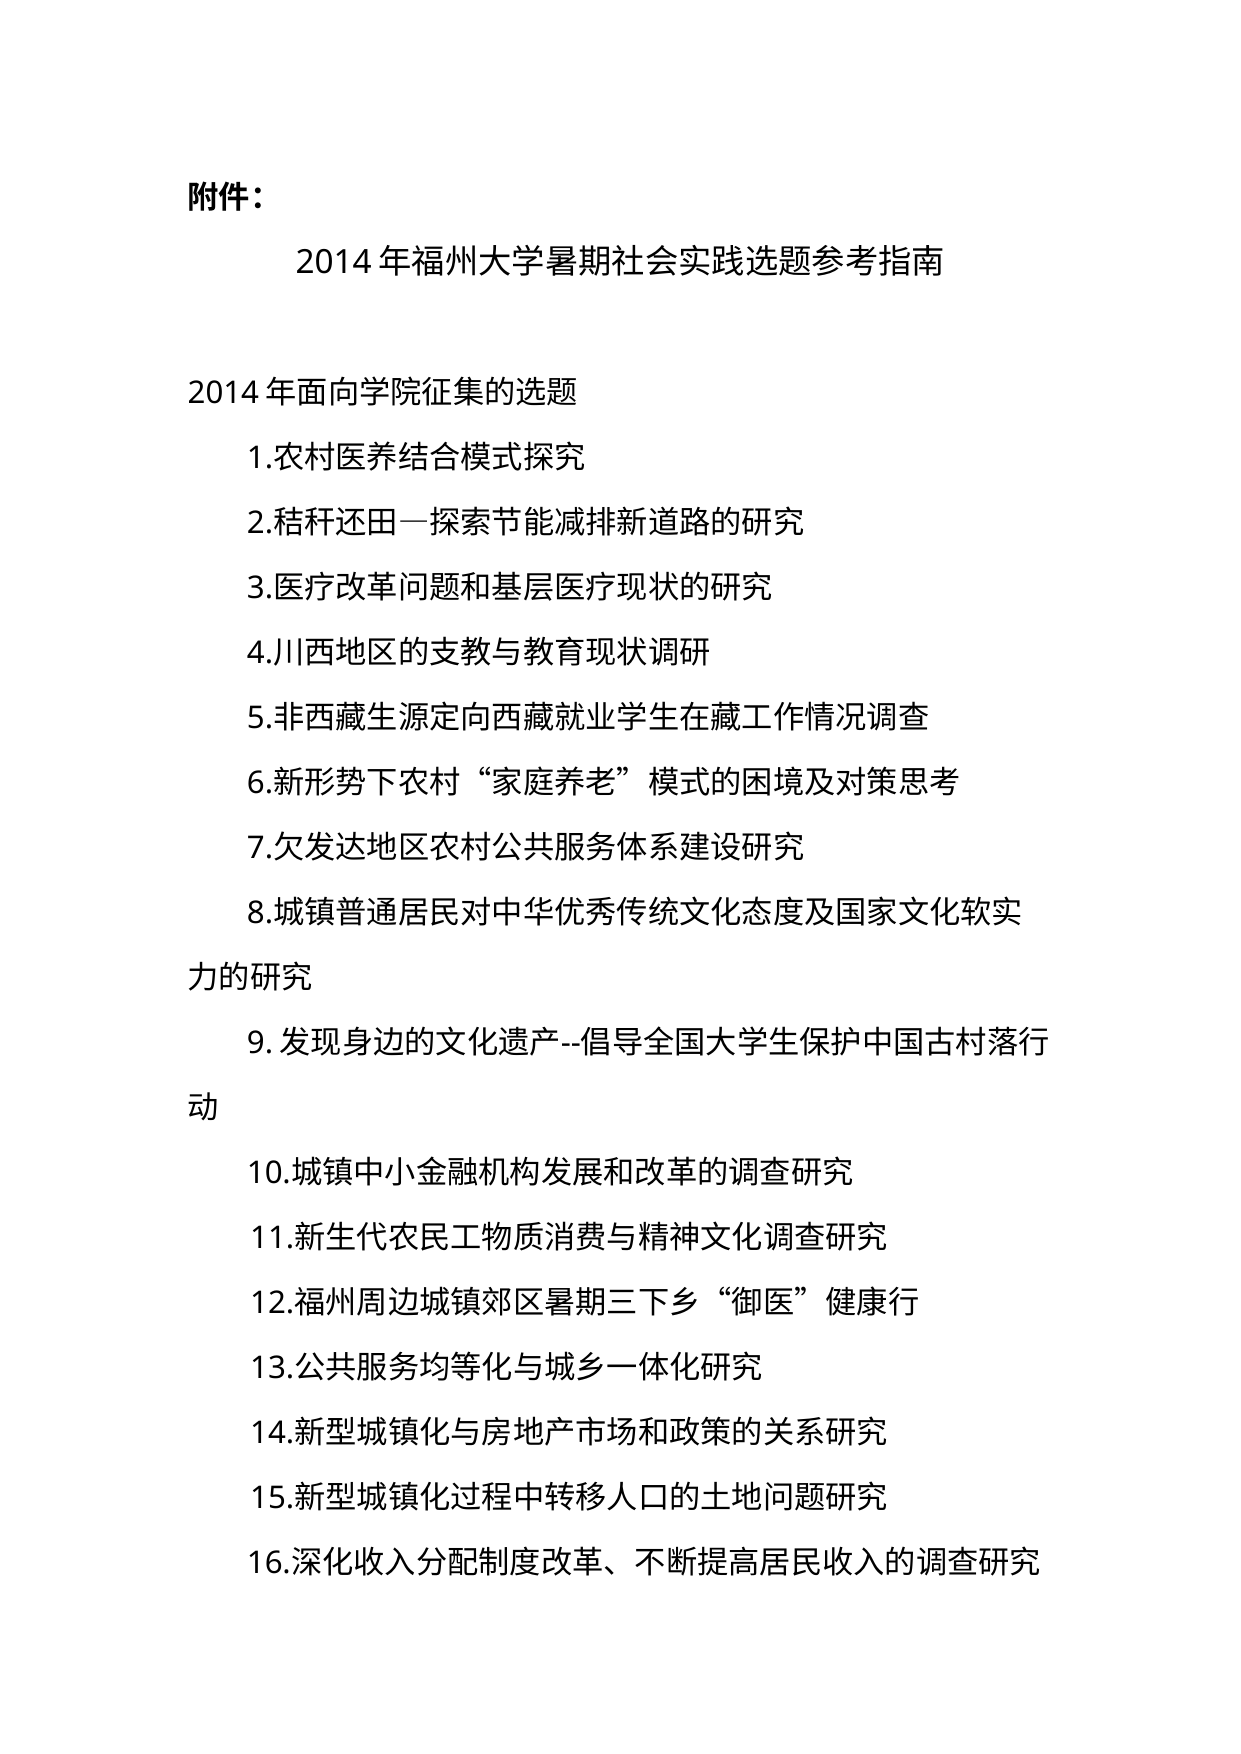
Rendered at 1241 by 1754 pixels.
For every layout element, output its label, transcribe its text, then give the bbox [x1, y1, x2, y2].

text 4.川西地区的支教与教育现状调研 [187, 617, 1053, 682]
text 15.新型城镇化过程中转移人口的土地问题研究 [187, 1462, 1053, 1527]
text 14.新型城镇化与房地产市场和政策的关系研究 [187, 1397, 1053, 1462]
text 12.福州周边城镇郊区暑期三下乡“御医”健康行 [187, 1267, 1053, 1332]
text 11.新生代农民工物质消费与精神文化调查研究 [187, 1202, 1053, 1267]
text 2014年福州大学暑期社会实践选题参考指南 [187, 227, 1053, 292]
text 7.欠发达地区农村公共服务体系建设研究 [187, 812, 1053, 877]
text 9. 发现身边的文化遗产--倡导全国大学生保护中国古村落行动 [187, 1007, 1053, 1137]
text 8.城镇普通居民对中华优秀传统文化态度及国家文化软实力的研究 [187, 877, 1053, 1007]
text 2.秸秆还田—探索节能减排新道路的研究 [187, 487, 1053, 552]
text 10.城镇中小金融机构发展和改革的调查研究 [187, 1137, 1053, 1202]
text 5.非西藏生源定向西藏就业学生在藏工作情况调查 [187, 682, 1053, 747]
text 附件： [187, 162, 1053, 227]
text 3.医疗改革问题和基层医疗现状的研究 [187, 552, 1053, 617]
text 2014年面向学院征集的选题 [187, 357, 1053, 422]
text 1.农村医养结合模式探究 [187, 422, 1053, 487]
text 13.公共服务均等化与城乡一体化研究 [187, 1332, 1053, 1397]
text 16.深化收入分配制度改革、不断提高居民收入的调查研究 [187, 1527, 1073, 1592]
text 6.新形势下农村“家庭养老”模式的困境及对策思考 [187, 747, 1053, 812]
